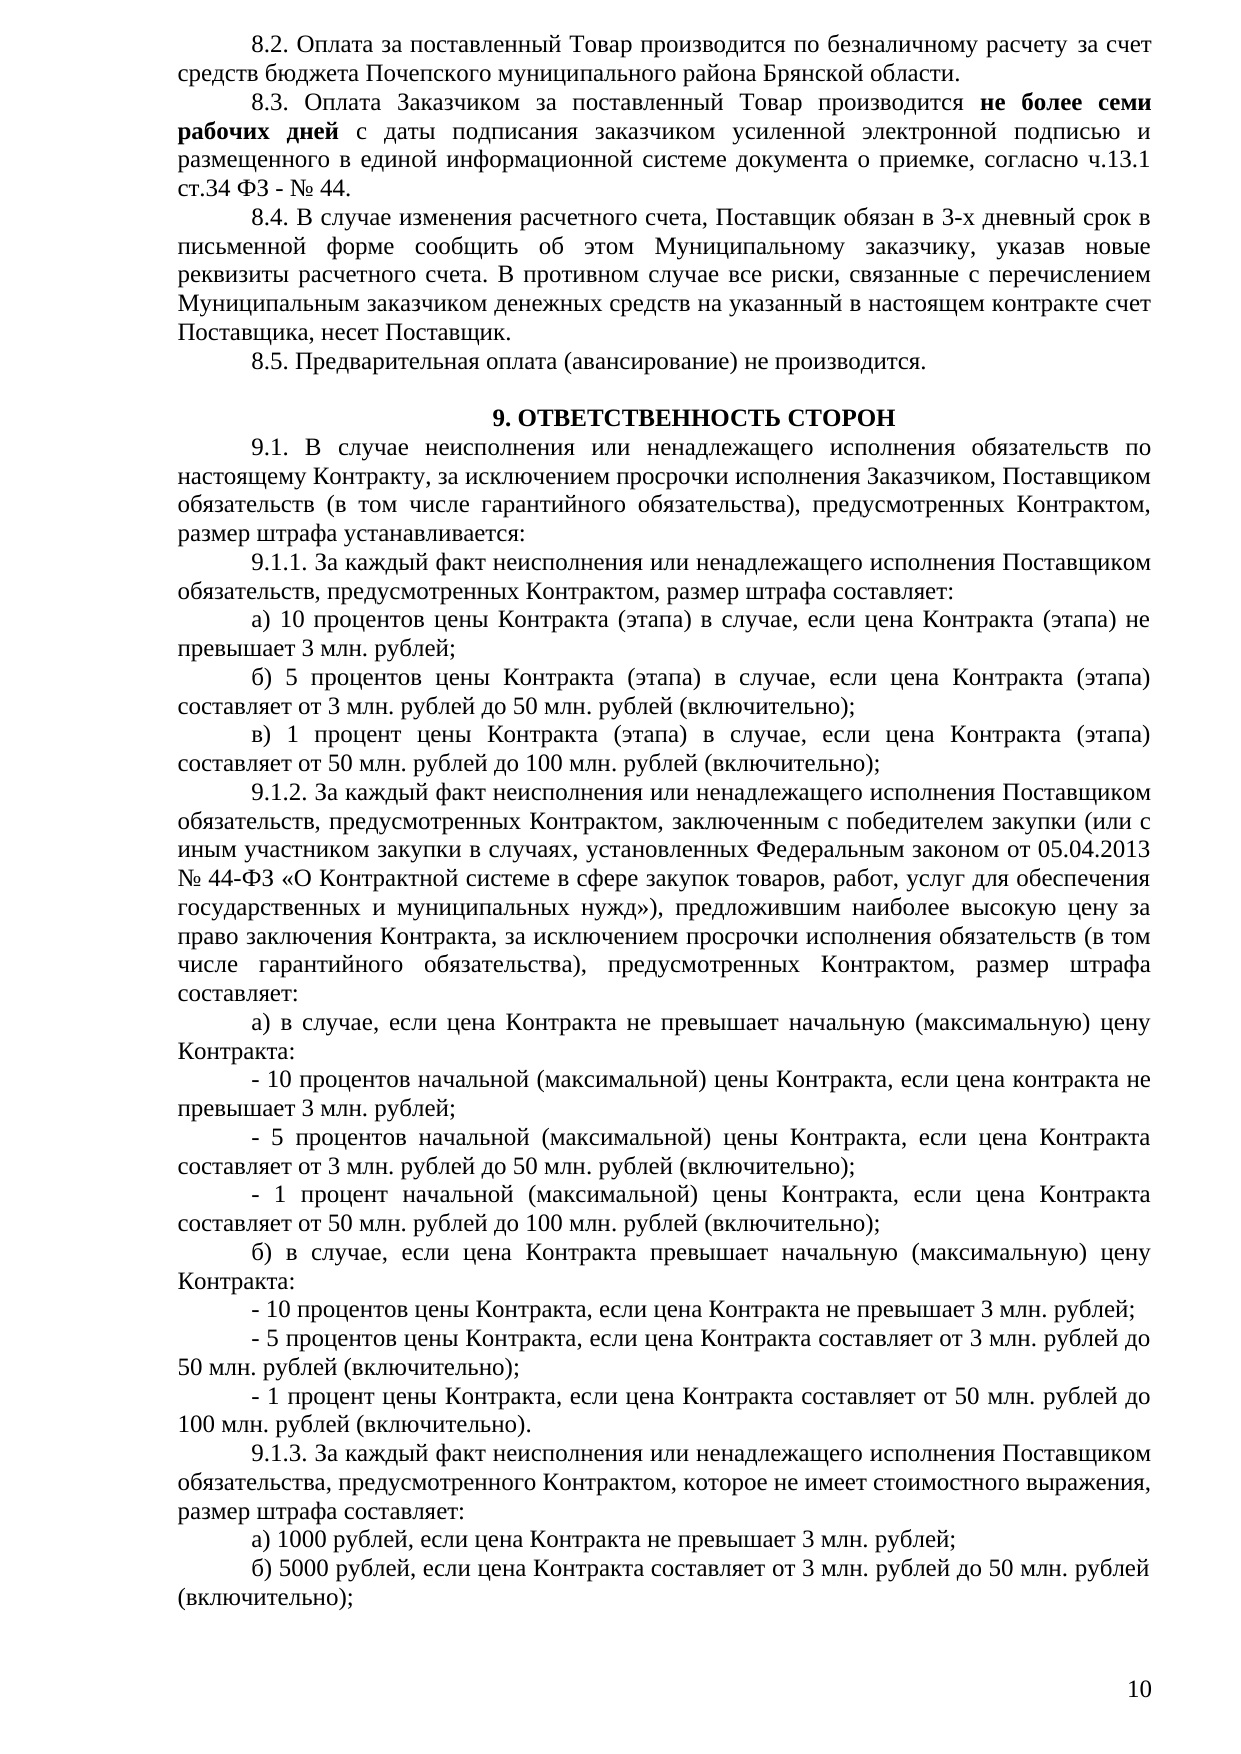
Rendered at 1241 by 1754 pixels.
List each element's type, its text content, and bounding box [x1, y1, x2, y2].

text 8.4. В случае изменения расчетного счета, Поставщик обязан в 3-х дневный срок в письменной форме сообщить об этом Муниципальному заказчику, указав новые реквизиты расчетного счета. В противном случае все риски, связанные с перечислением Муниципальным заказчиком денежных средств на указанный в настоящем контракте счет Поставщика, несет Поставщик. [177, 202, 1152, 346]
text - 1 процент начальной (максимальной) цены Контракта, если цена Контракта составляет от 50 млн. рублей до 100 млн. рублей (включительно); [177, 1179, 1152, 1237]
text 8.3. Оплата Заказчиком за поставленный Товар производится не более семи рабочих дней с даты подписания заказчиком усиленной электронной подписью и размещенного в единой информационной системе документа о приемке, согласно ч.13.1 ст.34 ФЗ - № 44. [177, 87, 1152, 202]
text 9.1.1. За каждый факт неисполнения или ненадлежащего исполнения Поставщиком обязательств, предусмотренных Контрактом, размер штрафа составляет: [177, 547, 1152, 604]
text 9.1.3. За каждый факт неисполнения или ненадлежащего исполнения Поставщиком обязательства, предусмотренного Контрактом, которое не имеет стоимостного выражения, размер штрафа составляет: [177, 1438, 1152, 1524]
text б) 5000 рублей, если цена Контракта составляет от 3 млн. рублей до 50 млн. рублей (включительно); [177, 1553, 1152, 1611]
text - 1 процент цены Контракта, если цена Контракта составляет от 50 млн. рублей до 100 млн. рублей (включительно). [177, 1381, 1152, 1438]
text 8.5. Предварительная оплата (авансирование) не производится. [177, 346, 1152, 374]
text 9. ОТВЕТСТВЕННОСТЬ СТОРОН [177, 403, 1152, 432]
text - 5 процентов начальной (максимальной) цены Контракта, если цена Контракта составляет от 3 млн. рублей до 50 млн. рублей (включительно); [177, 1122, 1152, 1179]
text 8.2. Оплата за поставленный Товар производится по безналичному расчету за счет средств бюджета Почепского муниципального района Брянской области. [177, 29, 1152, 87]
text б) в случае, если цена Контракта превышает начальную (максимальную) цену Контракта: [177, 1237, 1152, 1294]
text 9.1. В случае неисполнения или ненадлежащего исполнения обязательств по настоящему Контракту, за исключением просрочки исполнения Заказчиком, Поставщиком обязательств (в том числе гарантийного обязательства), предусмотренных Контрактом, размер штрафа устанавливается: [177, 432, 1152, 547]
text - 10 процентов цены Контракта, если цена Контракта не превышает 3 млн. рублей; [177, 1294, 1152, 1323]
text в) 1 процент цены Контракта (этапа) в случае, если цена Контракта (этапа) составляет от 50 млн. рублей до 100 млн. рублей (включительно); [177, 719, 1152, 777]
text а) 1000 рублей, если цена Контракта не превышает 3 млн. рублей; [177, 1524, 1152, 1553]
text - 10 процентов начальной (максимальной) цены Контракта, если цена контракта не превышает 3 млн. рублей; [177, 1064, 1152, 1122]
text 9.1.2. За каждый факт неисполнения или ненадлежащего исполнения Поставщиком обязательств, предусмотренных Контрактом, заключенным с победителем закупки (или с иным участником закупки в случаях, установленных Федеральным законом от 05.04.2013 № 44-ФЗ «О Контрактной системе в сфере закупок товаров, работ, услуг для обеспечения государственных и муниципальных нужд»), предложившим наиболее высокую цену за право заключения Контракта, за исключением просрочки исполнения обязательств (в том числе гарантийного обязательства), предусмотренных Контрактом, размер штрафа составляет: [177, 777, 1152, 1007]
text а) 10 процентов цены Контракта (этапа) в случае, если цена Контракта (этапа) не превышает 3 млн. рублей; [177, 604, 1152, 662]
text а) в случае, если цена Контракта не превышает начальную (максимальную) цену Контракта: [177, 1007, 1152, 1064]
text - 5 процентов цены Контракта, если цена Контракта составляет от 3 млн. рублей до 50 млн. рублей (включительно); [177, 1323, 1152, 1381]
text б) 5 процентов цены Контракта (этапа) в случае, если цена Контракта (этапа) составляет от 3 млн. рублей до 50 млн. рублей (включительно); [177, 662, 1152, 719]
